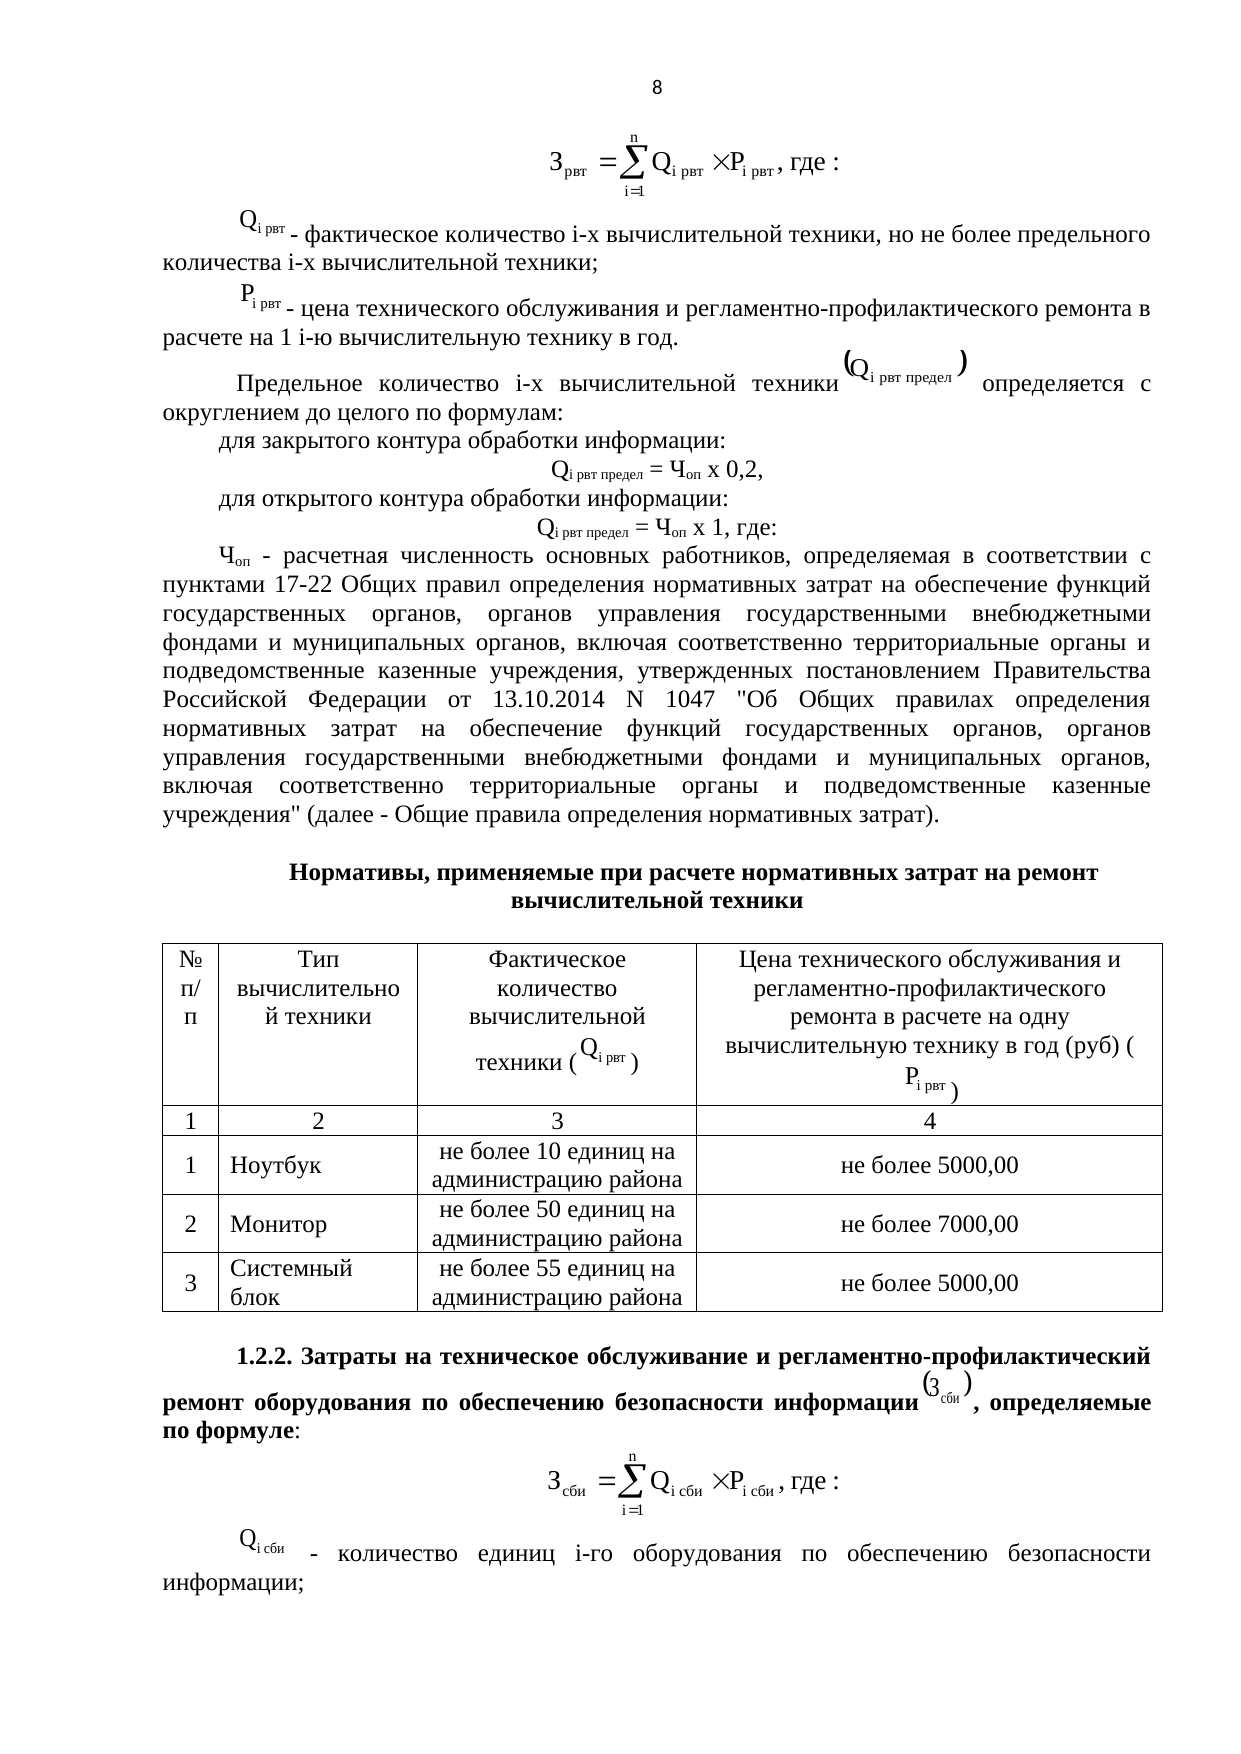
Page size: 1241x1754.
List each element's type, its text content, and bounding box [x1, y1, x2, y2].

text - фактическое количество i-х вычислительной техники, но не более предельного количества i-х вычислительной техники; [162, 202, 1152, 276]
table_cell 2 [219, 1106, 417, 1134]
table_cell 1 [163, 1136, 218, 1193]
table_cell 3 [418, 1106, 696, 1134]
text 1.2.2. Затраты на техническое обслуживание и регламентно-профилактический ремонт оборудования по обеспечению безопасности информации, определяемые по формуле: [162, 1341, 1152, 1444]
table_cell не более 5000,00 [697, 1253, 1162, 1311]
text Qi рвт предел = Чоп x 0,2, [162, 454, 1152, 483]
table_cell 2 [163, 1195, 218, 1252]
text для закрытого контура обработки информации: [162, 425, 1152, 454]
text - цена технического обслуживания и регламентно-профилактического ремонта в расчете на 1 i-ю вычислительную технику в год. [162, 276, 1152, 351]
table_header Тип вычислительной техники [219, 944, 417, 1105]
text Чоп - расчетная численность основных работников, определяемая в соответствии с пунктами 17-22 Общих правил определения нормативных затрат на обеспечение функций государственных органов, органов управления государственными внебюджетными фондами и муниципальных органов, включая соответственно территориальные органы и подведомственные казенные учреждения, утвержденных постановлением Правительства Российской Федерации от 13.10.2014 N 1047 "Об Общих правилах определения нормативных затрат на обеспечение функций государственных органов, органов управления государственными внебюджетными фондами и муниципальных органов, включая соответственно территориальные органы и подведомственные казенные учреждения" (далее - Общие правила определения нормативных затрат). [162, 540, 1152, 828]
text Qi рвт предел = Чоп x 1, где: [162, 512, 1152, 540]
table_cell Ноутбук [219, 1136, 417, 1193]
table_header № п/п [163, 944, 218, 1105]
text - количество единиц i-го оборудования по обеспечению безопасности информации; [162, 1521, 1152, 1596]
table_cell не более 5000,00 [697, 1136, 1162, 1193]
table_cell не более 50 единиц на администрацию района [418, 1195, 696, 1252]
table_header Цена технического обслуживания и регламентно-профилактического ремонта в расчете на одну вычислительную технику в год (руб) () [697, 944, 1162, 1105]
table_cell не более 7000,00 [697, 1195, 1162, 1252]
table_cell 3 [163, 1253, 218, 1311]
table_cell 1 [163, 1106, 218, 1134]
text Нормативы, применяемые при расчете нормативных затрат на ремонт вычислительной техники [162, 857, 1152, 914]
text для открытого контура обработки информации: [162, 483, 1152, 512]
table_cell не более 10 единиц на администрацию района [418, 1136, 696, 1193]
table_header Фактическое количество вычислительной техники () [418, 944, 696, 1105]
table_cell 4 [697, 1106, 1162, 1134]
table_cell Системный блок [219, 1253, 417, 1311]
text Предельное количество i-х вычислительной техники определяется с округлением до целого по формулам: [162, 351, 1152, 425]
table_cell не более 55 единиц на администрацию района [418, 1253, 696, 1311]
table_cell Монитор [219, 1195, 417, 1252]
